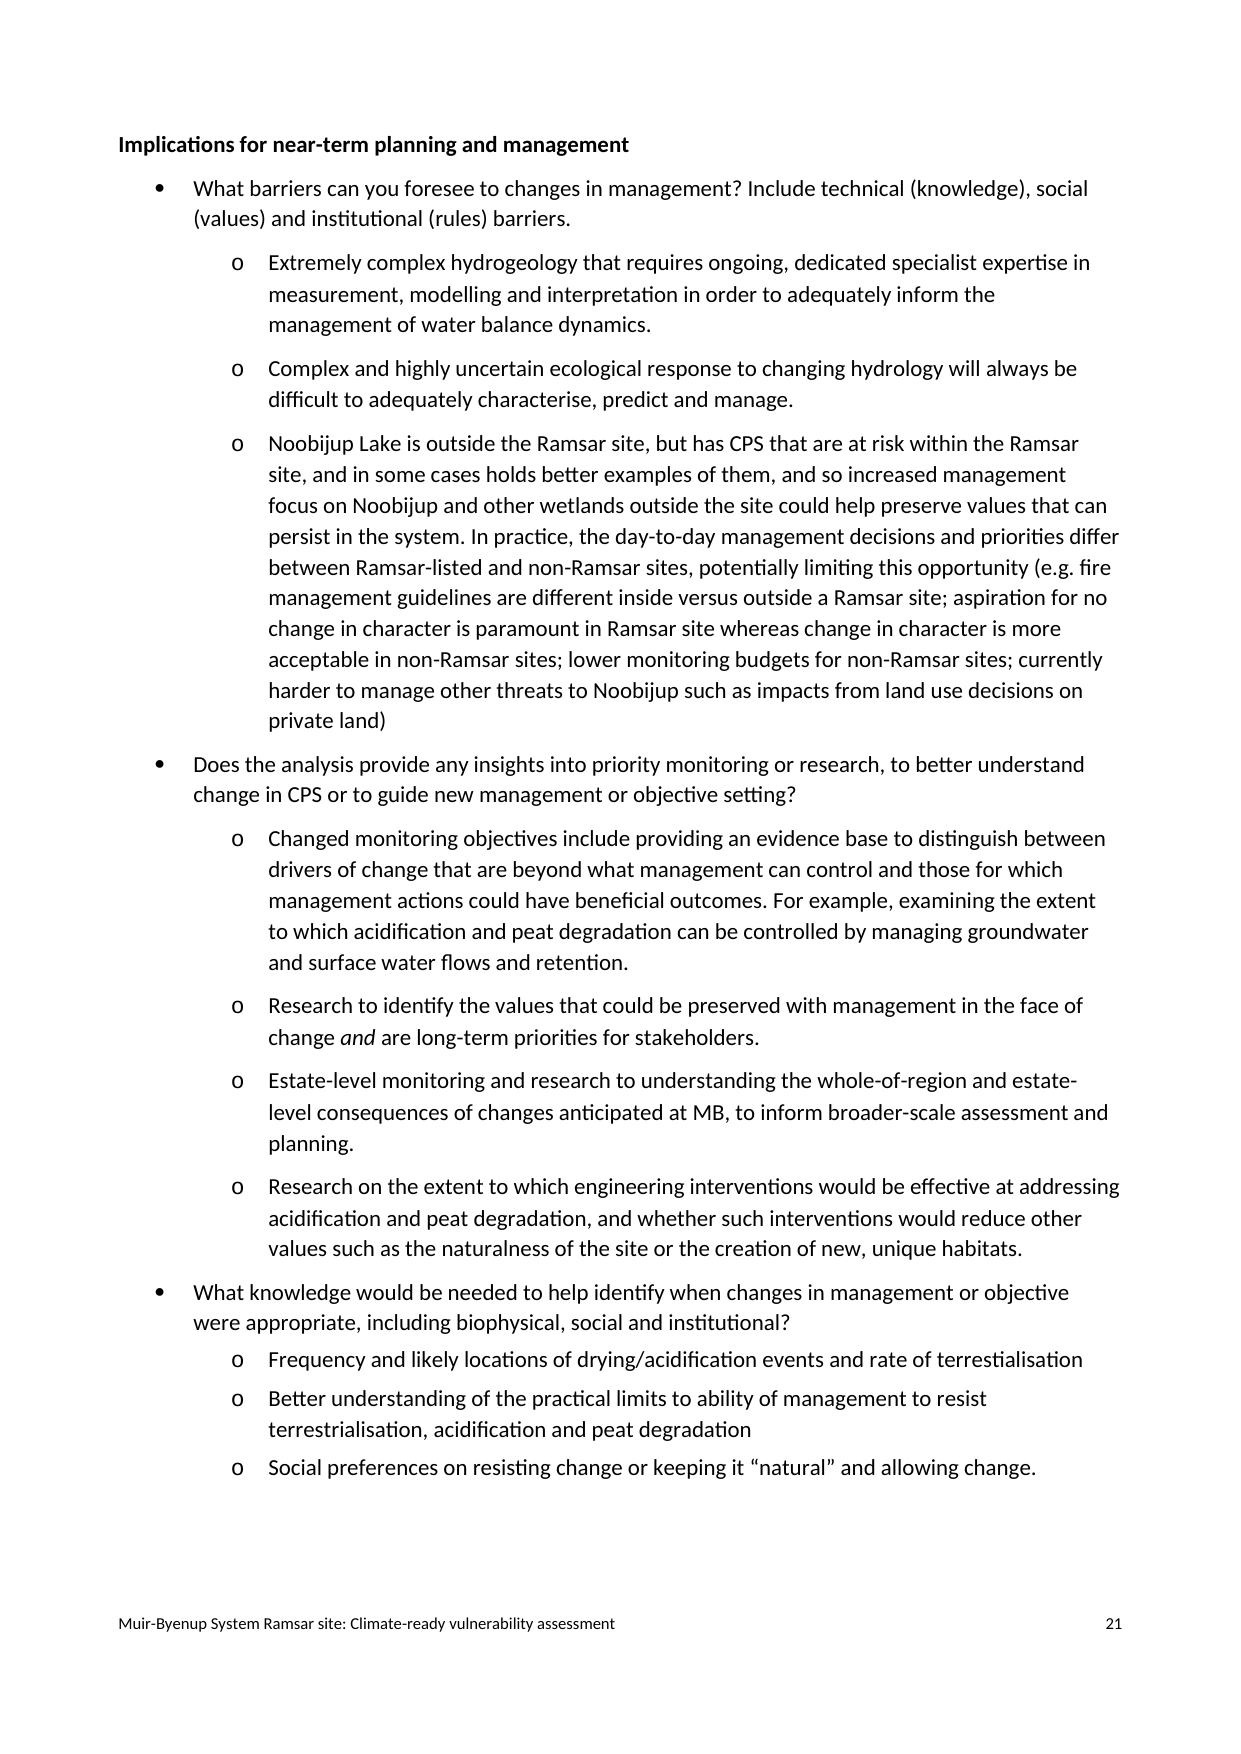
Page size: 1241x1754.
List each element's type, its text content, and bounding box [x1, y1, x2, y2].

list Does the analysis provide any insights into priority monitoring or research, to better understand change in CPS or to guide new management or objective setting? [156, 750, 1122, 808]
list Estate-level monitoring and research to understanding the whole-of-region and estate-level consequences of changes anticipated at MB, to inform broader-scale assessment and planning. [231, 1066, 1122, 1157]
list Complex and highly uncertain ecological response to changing hydrology will always be difficult to adequately characterise, predict and manage. [231, 354, 1122, 413]
text Implications for near-term planning and management [118, 131, 1122, 159]
list Noobijup Lake is outside the Ramsar site, but has CPS that are at risk within the Ramsar site, and in some cases holds better examples of them, and so increased management focus on Noobijup and other wetlands outside the site could help preserve values that can persist in the system. In practice, the day-to-day management decisions and priorities differ between Ramsar-listed and non-Ramsar sites, potentially limiting this opportunity (e.g. fire management guidelines are different inside versus outside a Ramsar site; aspiration for no change in character is paramount in Ramsar site whereas change in character is more acceptable in non-Ramsar sites; lower monitoring budgets for non-Ramsar sites; currently harder to manage other threats to Noobijup such as impacts from land use decisions on private land) [231, 429, 1122, 734]
list What knowledge would be needed to help identify when changes in management or objective were appropriate, including biophysical, social and institutional? [156, 1278, 1122, 1336]
list Changed monitoring objectives include providing an evidence base to distinguish between drivers of change that are beyond what management can control and those for which management actions could have beneficial outcomes. For example, examining the extent to which acidification and peat degradation can be controlled by managing groundwater and surface water flows and retention. [231, 824, 1122, 976]
list Frequency and likely locations of drying/acidification events and rate of terrestialisation [231, 1345, 1122, 1374]
list Better understanding of the practical limits to ability of management to resist terrestrialisation, acidification and peat degradation [231, 1384, 1122, 1444]
list Research on the extent to which engineering interventions would be effective at addressing acidification and peat degradation, and whether such interventions would reduce other values such as the naturalness of the site or the creation of new, unique habitats. [231, 1172, 1122, 1262]
list What barriers can you foresee to changes in management? Include technical (knowledge), social (values) and institutional (rules) barriers. [156, 174, 1122, 233]
list Extremely complex hydrogeology that requires ongoing, dedicated specialist expertise in measurement, modelling and interpretation in order to adequately inform the management of water balance dynamics. [231, 248, 1122, 338]
list Social preferences on resisting change or keeping it “natural” and allowing change. [231, 1453, 1122, 1482]
list Research to identify the values that could be preserved with management in the face of change and are long-term priorities for stakeholders. [231, 991, 1122, 1051]
